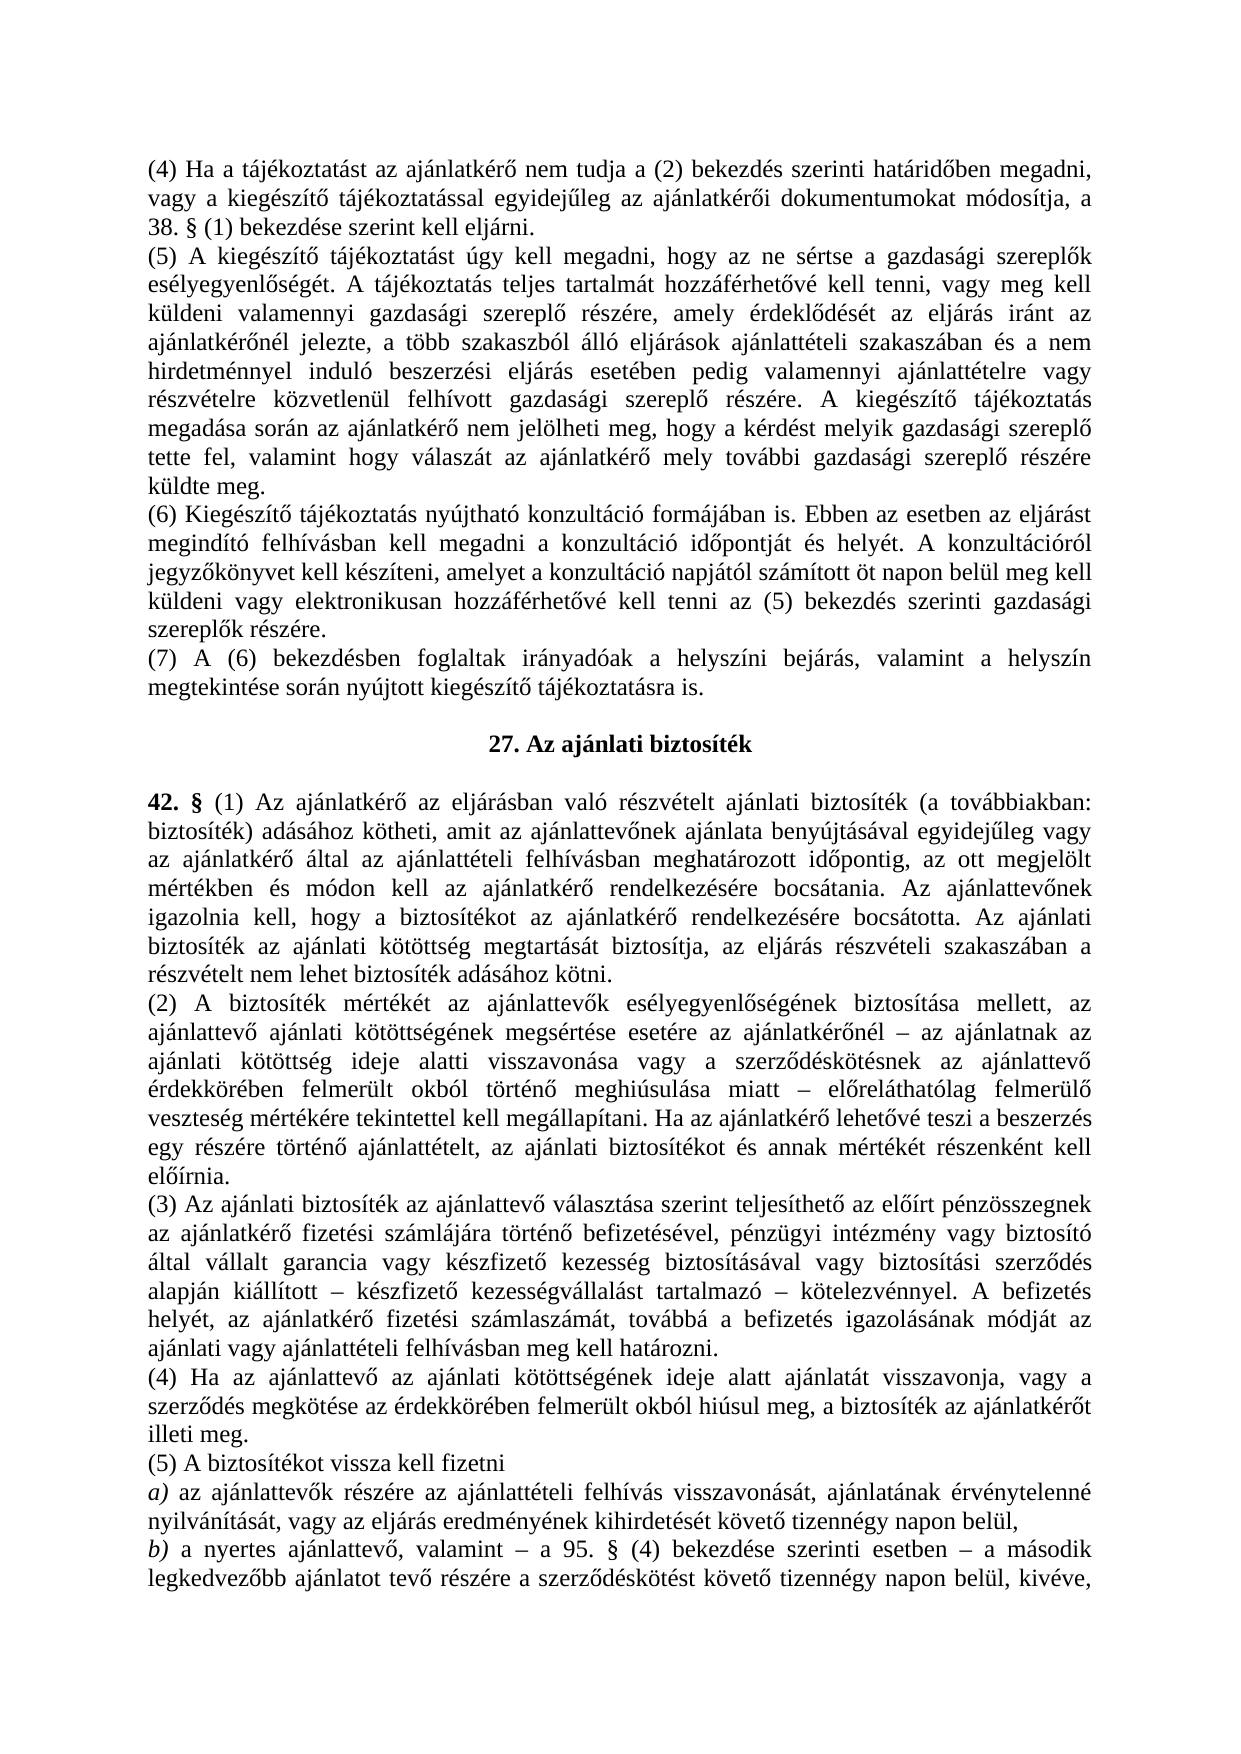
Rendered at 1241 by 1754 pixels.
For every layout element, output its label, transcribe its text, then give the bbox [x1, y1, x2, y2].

list (5) A biztosítékot vissza kell fizetni [148, 1448, 1093, 1477]
text 27. Az ajánlati biztosíték [148, 729, 1093, 758]
text (6) Kiegészítő tájékoztatás nyújtható konzultáció formájában is. Ebben az esetben az eljárást megindító felhívásban kell megadni a konzultáció időpontját és helyét. A konzultációról jegyzőkönyvet kell készíteni, amelyet a konzultáció napjától számított öt napon belül meg kell küldeni vagy elektronikusan hozzáférhetővé kell tenni az (5) bekezdés szerinti gazdasági szereplők részére. [148, 499, 1093, 643]
list a) az ajánlattevők részére az ajánlattételi felhívás visszavonását, ajánlatának érvénytelenné nyilvánítását, vagy az eljárás eredményének kihirdetését követő tizennégy napon belül, [148, 1477, 1093, 1534]
text (5) A kiegészítő tájékoztatást úgy kell megadni, hogy az ne sértse a gazdasági szereplők esélyegyenlőségét. A tájékoztatás teljes tartalmát hozzáférhetővé kell tenni, vagy meg kell küldeni valamennyi gazdasági szereplő részére, amely érdeklődését az eljárás iránt az ajánlatkérőnél jelezte, a több szakaszból álló eljárások ajánlattételi szakaszában és a nem hirdetménnyel induló beszerzési eljárás esetében pedig valamennyi ajánlattételre vagy részvételre közvetlenül felhívott gazdasági szereplő részére. A kiegészítő tájékoztatás megadása során az ajánlatkérő nem jelölheti meg, hogy a kérdést melyik gazdasági szereplő tette fel, valamint hogy válaszát az ajánlatkérő mely további gazdasági szereplő részére küldte meg. [148, 241, 1093, 499]
text (2) A biztosíték mértékét az ajánlattevők esélyegyenlőségének biztosítása mellett, az ajánlattevő ajánlati kötöttségének megsértése esetére az ajánlatkérőnél – az ajánlatnak az ajánlati kötöttség ideje alatti visszavonása vagy a szerződéskötésnek az ajánlattevő érdekkörében felmerült okból történő meghiúsulása miatt – előreláthatólag felmerülő veszteség mértékére tekintettel kell megállapítani. Ha az ajánlatkérő lehetővé teszi a beszerzés egy részére történő ajánlattételt, az ajánlati biztosítékot és annak mértékét részenként kell előírnia. [148, 988, 1093, 1189]
list 42. § (1) Az ajánlatkérő az eljárásban való részvételt ajánlati biztosíték (a továbbiakban: biztosíték) adásához kötheti, amit az ajánlattevőnek ajánlata benyújtásával egyidejűleg vagy az ajánlatkérő által az ajánlattételi felhívásban meghatározott időpontig, az ott megjelölt mértékben és módon kell az ajánlatkérő rendelkezésére bocsátania. Az ajánlattevőnek igazolnia kell, hogy a biztosítékot az ajánlatkérő rendelkezésére bocsátotta. Az ajánlati biztosíték az ajánlati kötöttség megtartását biztosítja, az eljárás részvételi szakaszában a részvételt nem lehet biztosíték adásához kötni. [148, 787, 1093, 988]
text (4) Ha a tájékoztatást az ajánlatkérő nem tudja a (2) bekezdés szerinti határidőben megadni, vagy a kiegészítő tájékoztatással egyidejűleg az ajánlatkérői dokumentumokat módosítja, a 38. § (1) bekezdése szerint kell eljárni. [148, 154, 1093, 241]
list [148, 1534, 1093, 1592]
text (3) Az ajánlati biztosíték az ajánlattevő választása szerint teljesíthető az előírt pénzösszegnek az ajánlatkérő fizetési számlájára történő befizetésével, pénzügyi intézmény vagy biztosító által vállalt garancia vagy készfizető kezesség biztosításával vagy biztosítási szerződés alapján kiállított – készfizető kezességvállalást tartalmazó – kötelezvénnyel. A befizetés helyét, az ajánlatkérő fizetési számlaszámát, továbbá a befizetés igazolásának módját az ajánlati vagy ajánlattételi felhívásban meg kell határozni. [148, 1189, 1093, 1362]
text (7) A (6) bekezdésben foglaltak irányadóak a helyszíni bejárás, valamint a helyszín megtekintése során nyújtott kiegészítő tájékoztatásra is. [148, 643, 1093, 701]
text (4) Ha az ajánlattevő az ajánlati kötöttségének ideje alatt ajánlatát visszavonja, vagy a szerződés megkötése az érdekkörében felmerült okból hiúsul meg, a biztosíték az ajánlatkérőt illeti meg. [148, 1362, 1093, 1448]
